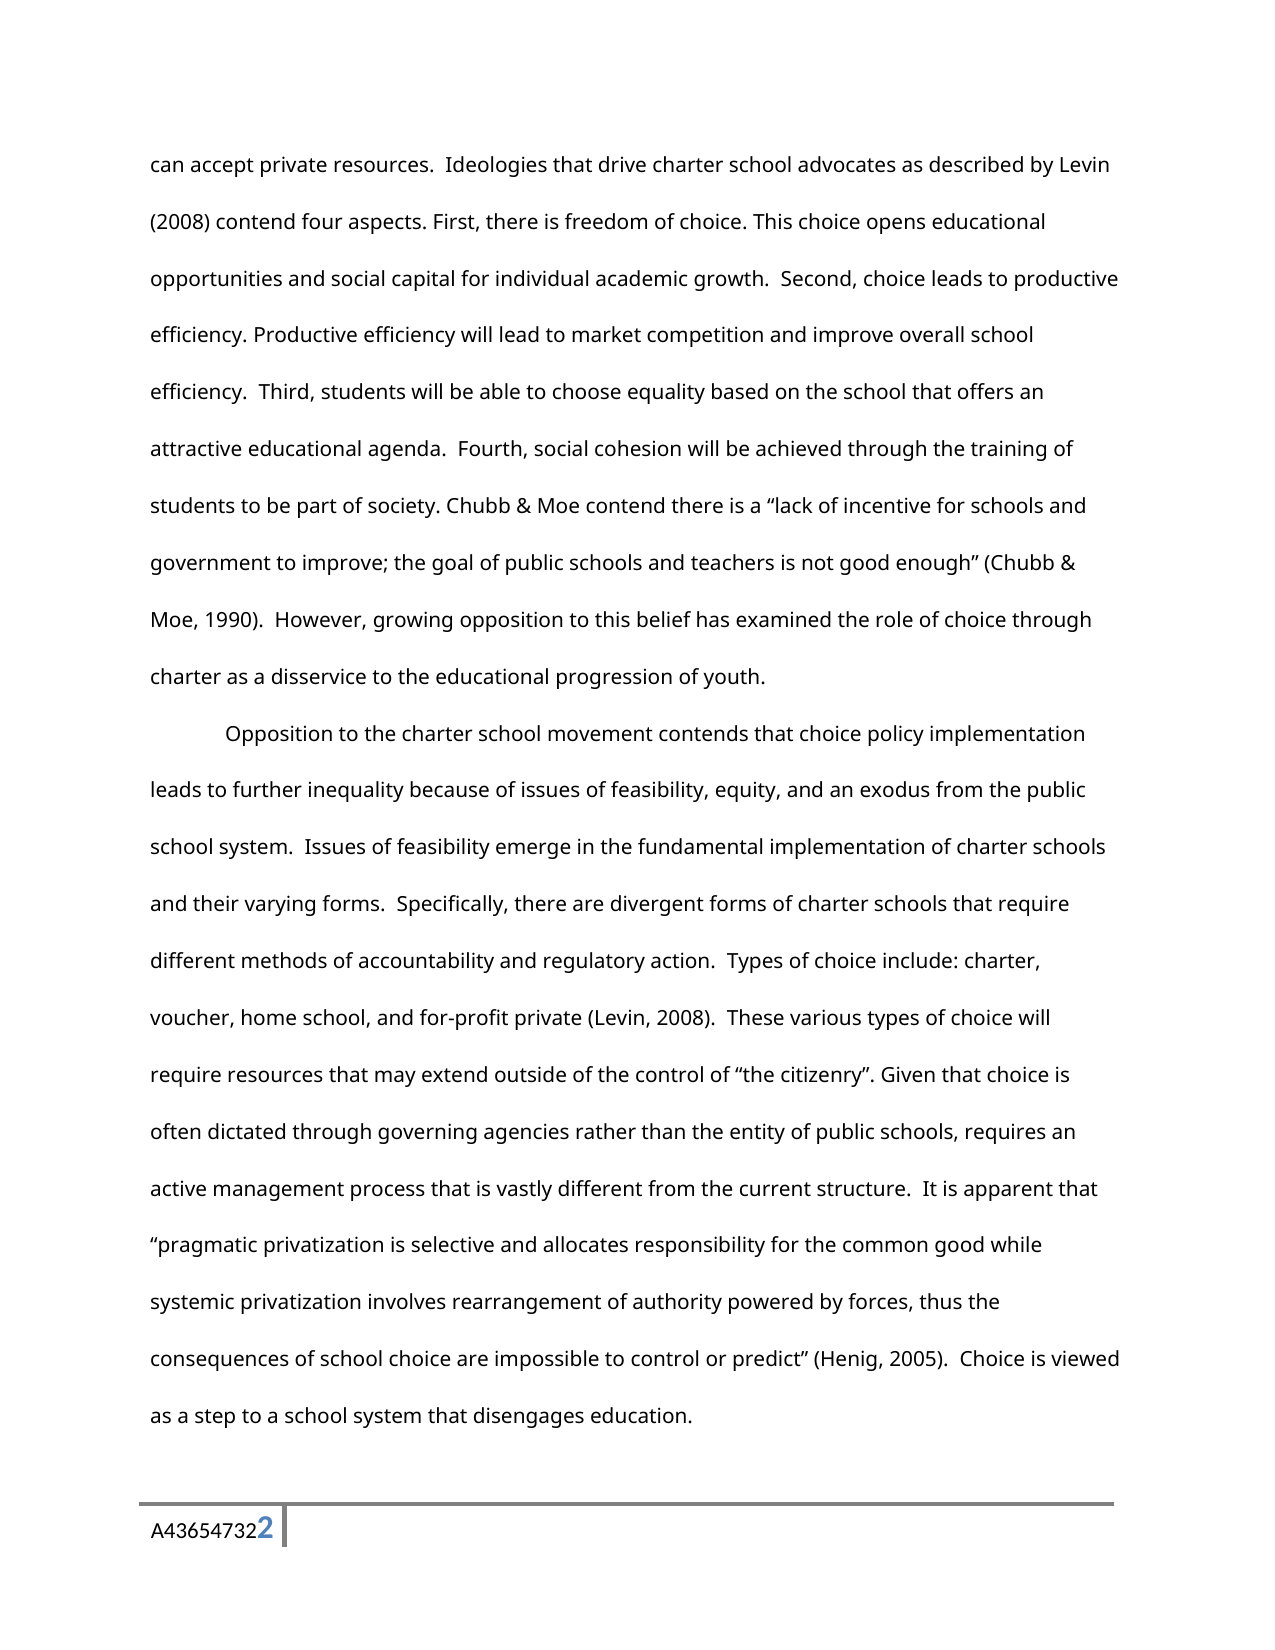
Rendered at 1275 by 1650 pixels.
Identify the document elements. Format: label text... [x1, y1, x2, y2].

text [150, 150, 1125, 690]
text Opposition to the charter school movement contends that choice policy implementation leads to further inequality because of issues of feasibility, equity, and an exodus from the public school system. Issues of feasibility emerge in the fundamental implementation of charter schools and their varying forms. Specifically, there are divergent forms of charter schools that require different methods of accountability and regulatory action. Types of choice include: charter, voucher, home school, and for-profit private (Levin, 2008). These various types of choice will require resources that may extend outside of the control of “the citizenry”. Given that choice is often dictated through governing agencies rather than the entity of public schools, requires an active management process that is vastly different from the current structure. It is apparent that “pragmatic privatization is selective and allocates responsibility for the common good while systemic privatization involves rearrangement of authority powered by forces, thus the consequences of school choice are impossible to control or predict” (Henig, 2005). Choice is viewed as a step to a school system that disengages education. [150, 719, 1125, 1430]
